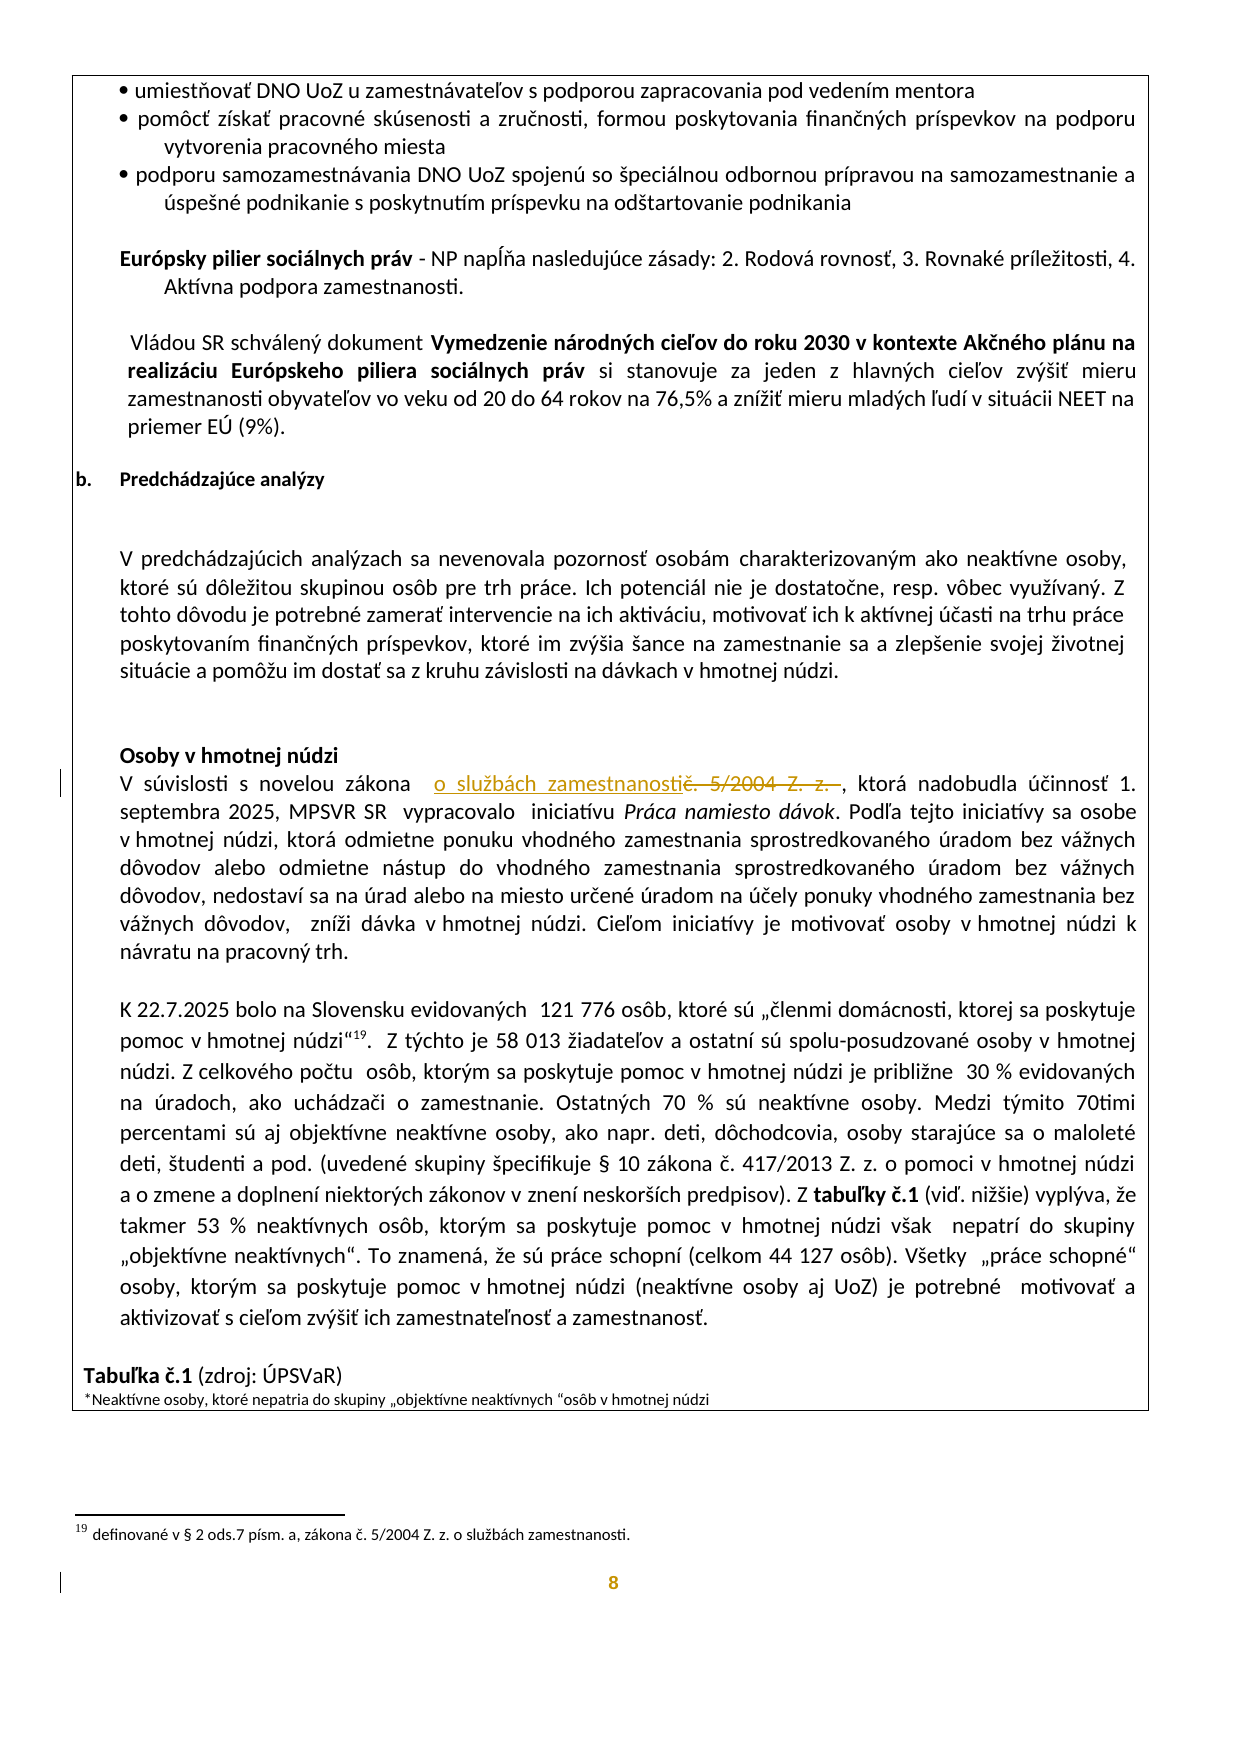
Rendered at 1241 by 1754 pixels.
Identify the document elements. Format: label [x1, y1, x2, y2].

table_cell [73, 76, 1148, 1410]
